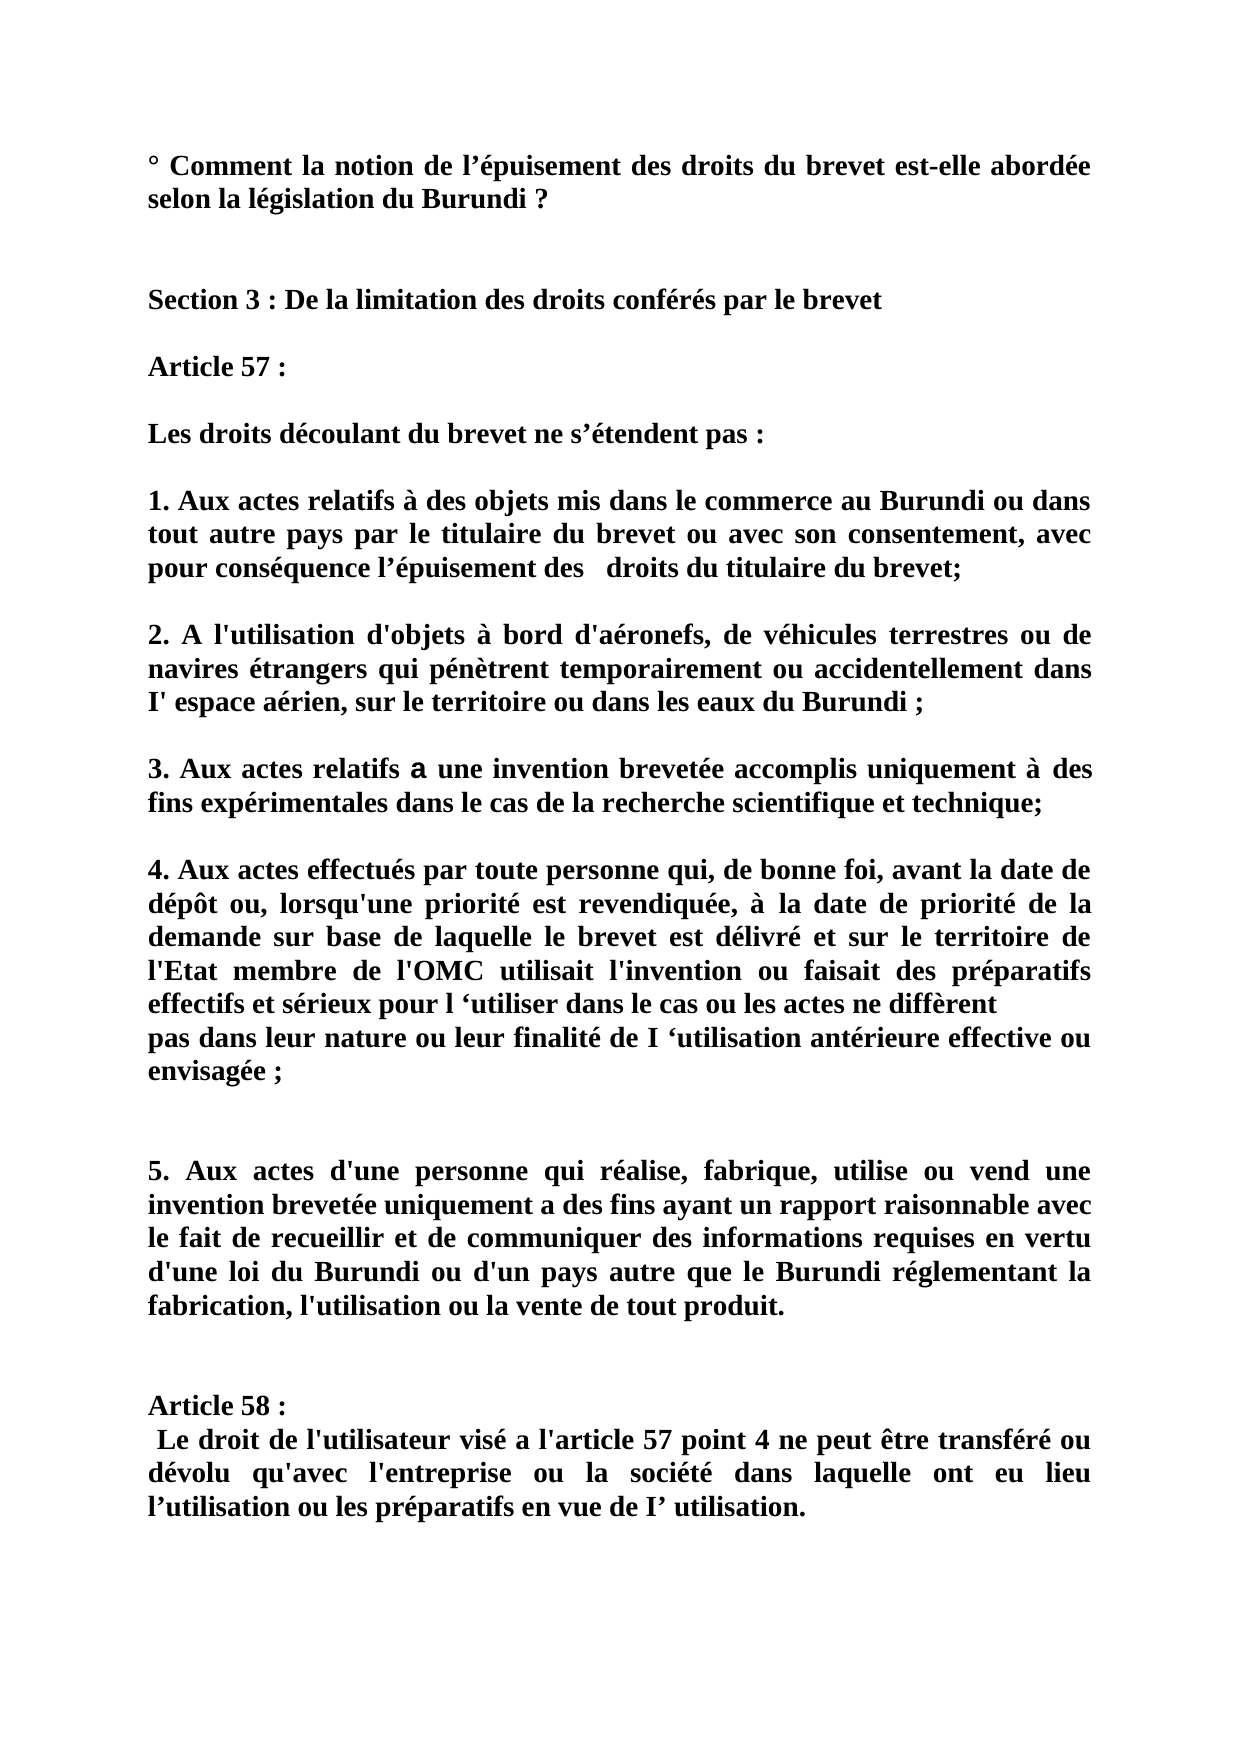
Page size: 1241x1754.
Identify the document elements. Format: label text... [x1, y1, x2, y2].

text pas dans leur nature ou leur finalité de I ‘utilisation antérieure effective ou envisagée ; [148, 1020, 1093, 1087]
text 3. Aux actes relatifs a une invention brevetée accomplis uniquement à des fins expérimentales dans le cas de la recherche scientifique et technique; [148, 751, 1093, 818]
text ° Comment la notion de l’épuisement des droits du brevet est-elle abordée selon la législation du Burundi ? [148, 148, 1093, 215]
text Article 58 : [148, 1388, 1093, 1422]
text 4. Aux actes effectués par toute personne qui, de bonne foi, avant la date de dépôt ou, lorsqu'une priorité est revendiquée, à la date de priorité de la demande sur base de laquelle le brevet est délivré et sur le territoire de l'Etat membre de l'OMC utilisait l'invention ou faisait des préparatifs effectifs et sérieux pour l ‘utiliser dans le cas ou les actes ne diffèrent [148, 852, 1093, 1020]
text Le droit de l'utilisateur visé a l'article 57 point 4 ne peut être transféré ou dévolu qu'avec l'entreprise ou la société dans laquelle ont eu lieu l’utilisation ou les préparatifs en vue de I’ utilisation. [148, 1422, 1093, 1522]
text Article 57 : [148, 349, 1093, 382]
text 2. A l'utilisation d'objets à bord d'aéronefs, de véhicules terrestres ou de navires étrangers qui pénètrent temporairement ou accidentellement dans I' espace aérien, sur le territoire ou dans les eaux du Burundi ; [148, 617, 1093, 718]
text Les droits découlant du brevet ne s’étendent pas : [148, 416, 1093, 449]
text Section 3 : De la limitation des droits conférés par le brevet [148, 282, 1093, 315]
text 1. Aux actes relatifs à des objets mis dans le commerce au Burundi ou dans tout autre pays par le titulaire du brevet ou avec son consentement, avec pour conséquence l’épuisement des droits du titulaire du brevet; [148, 483, 1093, 584]
text 5. Aux actes d'une personne qui réalise, fabrique, utilise ou vend une invention brevetée uniquement a des fins ayant un rapport raisonnable avec le fait de recueillir et de communiquer des informations requises en vertu d'une loi du Burundi ou d'un pays autre que le Burundi réglementant la fabrication, l'utilisation ou la vente de tout produit. [148, 1153, 1093, 1321]
